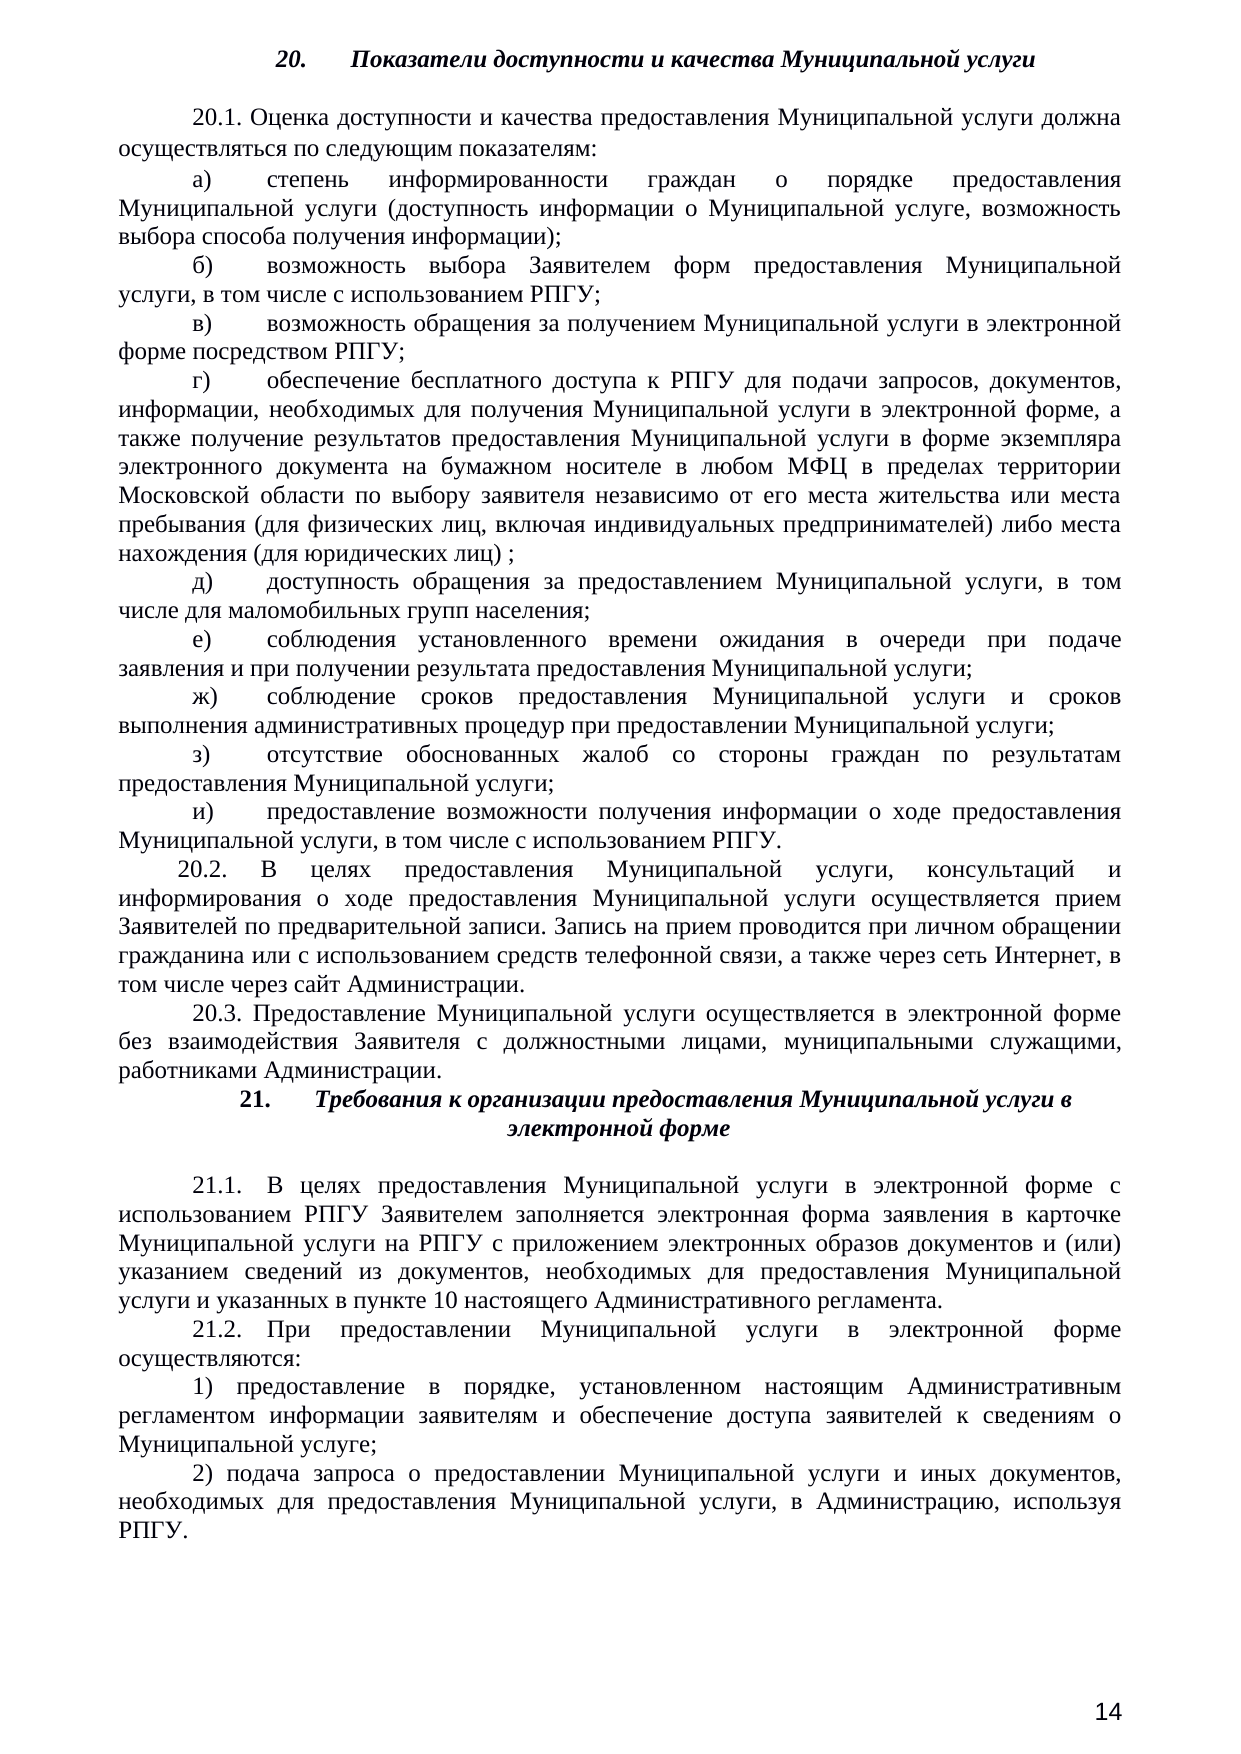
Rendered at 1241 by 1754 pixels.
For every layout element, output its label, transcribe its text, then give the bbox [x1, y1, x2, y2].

text 2) подача запроса о предоставлении Муниципальной услуги и иных документов, необходимых для предоставления Муниципальной услуги, в Администрацию, используя РПГУ. [118, 1458, 1122, 1544]
text 20.1. Оценка доступности и качества предоставления Муниципальной услуги должна осуществляться по следующим показателям: [118, 102, 1122, 162]
list отсутствие обоснованных жалоб со стороны граждан по результатам предоставления Муниципальной услуги; [118, 739, 1122, 796]
list Требования к организации предоставления Муниципальной услуги в электронной форме [118, 1084, 1122, 1141]
list обеспечение бесплатного доступа к РПГУ для подачи запросов, документов, информации, необходимых для получения Муниципальной услуги в электронной форме, а также получение результатов предоставления Муниципальной услуги в форме экземпляра электронного документа на бумажном носителе в любом МФЦ в пределах территории Московской области по выбору заявителя независимо от его места жительства или места пребывания (для физических лиц, включая индивидуальных предпринимателей) либо места нахождения (для юридических лиц) ; [118, 365, 1122, 566]
list В целях предоставления Муниципальной услуги в электронной форме с использованием РПГУ Заявителем заполняется электронная форма заявления в карточке Муниципальной услуги на РПГУ с приложением электронных образов документов и (или) указанием сведений из документов, необходимых для предоставления Муниципальной услуги и указанных в пункте 10 настоящего Административного регламента. [118, 1170, 1122, 1314]
list доступность обращения за предоставлением Муниципальной услуги, в том числе для маломобильных групп населения; [118, 566, 1122, 624]
list Показатели доступности и качества Муниципальной услуги [118, 44, 1122, 73]
list степень информированности граждан о порядке предоставления Муниципальной услуги (доступность информации о Муниципальной услуге, возможность выбора способа получения информации); [118, 164, 1122, 250]
list соблюдения установленного времени ожидания в очереди при подаче заявления и при получении результата предоставления Муниципальной услуги; [118, 624, 1122, 681]
list возможность выбора Заявителем форм предоставления Муниципальной услуги, в том числе с использованием РПГУ; [118, 250, 1122, 308]
list соблюдение сроков предоставления Муниципальной услуги и сроков выполнения административных процедур при предоставлении Муниципальной услуги; [118, 681, 1122, 739]
list При предоставлении Муниципальной услуги в электронной форме осуществляются: [118, 1314, 1122, 1371]
list предоставление возможности получения информации о ходе предоставления Муниципальной услуги, в том числе с использованием РПГУ. [118, 796, 1122, 854]
list возможность обращения за получением Муниципальной услуги в электронной форме посредством РПГУ; [118, 308, 1122, 365]
text 1) предоставление в порядке, установленном настоящим Административным регламентом информации заявителям и обеспечение доступа заявителей к сведениям о Муниципальной услуге; [118, 1371, 1122, 1458]
text 20.3. Предоставление Муниципальной услуги осуществляется в электронной форме без взаимодействия Заявителя с должностными лицами, муниципальными служащими, работниками Администрации. [118, 998, 1122, 1084]
text 20.2. В целях предоставления Муниципальной услуги, консультаций и информирования о ходе предоставления Муниципальной услуги осуществляется прием Заявителей по предварительной записи. Запись на прием проводится при личном обращении гражданина или с использованием средств телефонной связи, а также через сеть Интернет, в том числе через сайт Администрации. [118, 854, 1122, 998]
